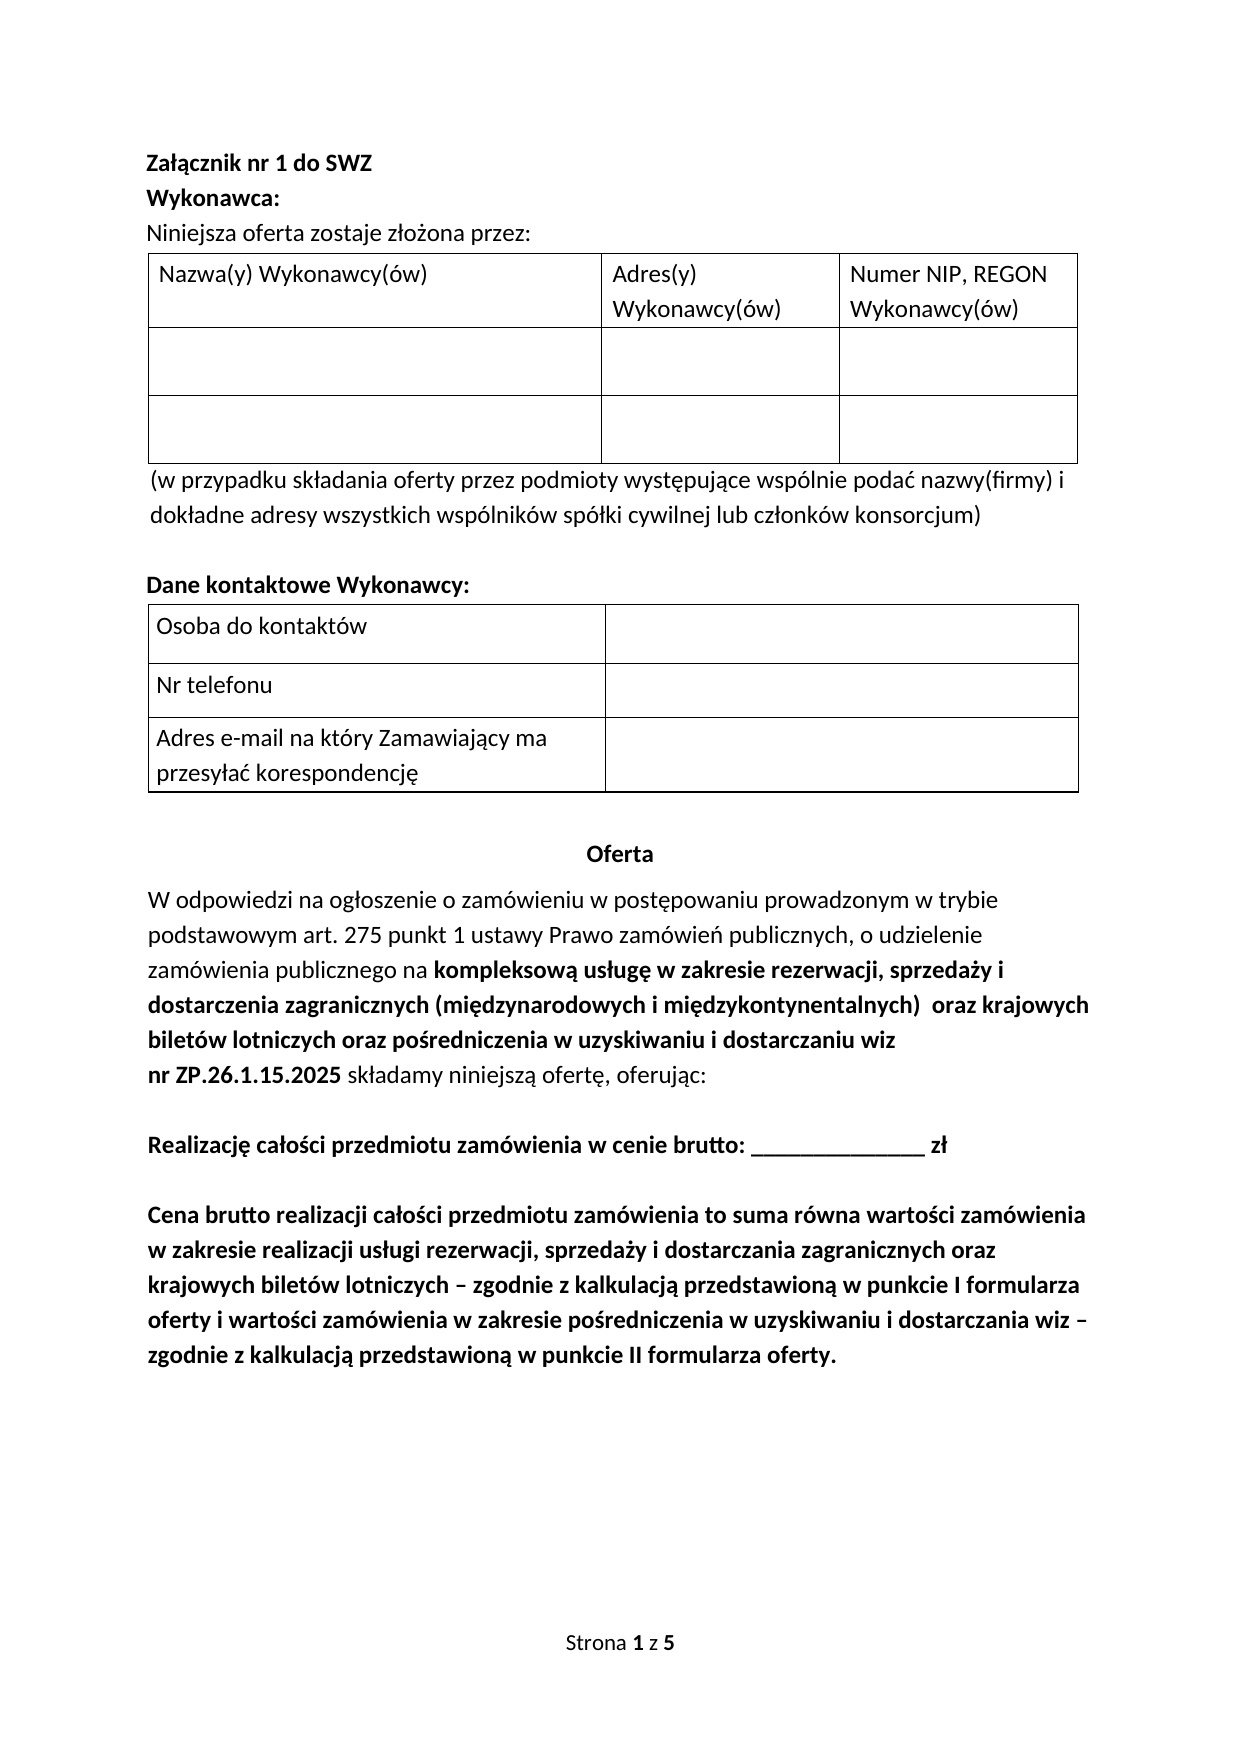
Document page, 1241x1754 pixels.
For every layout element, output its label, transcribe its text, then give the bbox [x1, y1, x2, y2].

text nr ZP.26.1.15.2025 składamy niniejszą ofertę, oferując: [148, 1059, 1093, 1089]
table_cell [840, 328, 1077, 395]
text W odpowiedzi na ogłoszenie o zamówieniu w postępowaniu prowadzonym w trybie podstawowym art. 275 punkt 1 ustawy Prawo zamówień publicznych, o udzielenie zamówienia publicznego na kompleksową usługę w zakresie rezerwacji, sprzedaży i dostarczenia zagranicznych (międzynarodowych i międzykontynentalnych) oraz krajowych biletów lotniczych oraz pośredniczenia w uzyskiwaniu i dostarczaniu wiz [148, 884, 1093, 1054]
table_header [606, 605, 1078, 663]
table_header Numer NIP, REGON Wykonawcy(ów) [840, 254, 1077, 327]
text (w przypadku składania oferty przez podmioty występujące wspólnie podać nazwy(firmy) i dokładne adresy wszystkich wspólników spółki cywilnej lub członków konsorcjum) [150, 464, 1089, 530]
table_header Nazwa(y) Wykonawcy(ów) [149, 254, 601, 327]
table_cell [602, 328, 839, 395]
table_cell [606, 718, 1078, 791]
table_cell Nr telefonu [149, 664, 605, 717]
table_cell [149, 328, 601, 395]
text Dane kontaktowe Wykonawcy: [146, 569, 537, 600]
text Niniejsza oferta zostaje złożona przez: [146, 218, 1093, 248]
table_cell Adres e-mail na który Zamawiający ma przesyłać korespondencję [149, 718, 605, 791]
text Załącznik nr 1 do SWZ [146, 148, 1093, 178]
table_cell [149, 396, 601, 463]
text Wykonawca: [146, 183, 1093, 213]
table_cell [602, 396, 839, 463]
text Cena brutto realizacji całości przedmiotu zamówienia to suma równa wartości zamówienia w zakresie realizacji usługi rezerwacji, sprzedaży i dostarczania zagranicznych oraz krajowych biletów lotniczych – zgodnie z kalkulacją przedstawioną w punkcie I formularza oferty i wartości zamówienia w zakresie pośredniczenia w uzyskiwaniu i dostarczania wiz – zgodnie z kalkulacją przedstawioną w punkcie II formularza oferty. [148, 1199, 1090, 1369]
subtitle Oferta [148, 838, 1093, 869]
table_header Adres(y) Wykonawcy(ów) [602, 254, 839, 327]
text Realizację całości przedmiotu zamówienia w cenie brutto: ______________ zł [148, 1129, 1090, 1159]
table_header Osoba do kontaktów [149, 605, 605, 663]
table_cell [840, 396, 1077, 463]
table_cell [606, 664, 1078, 717]
